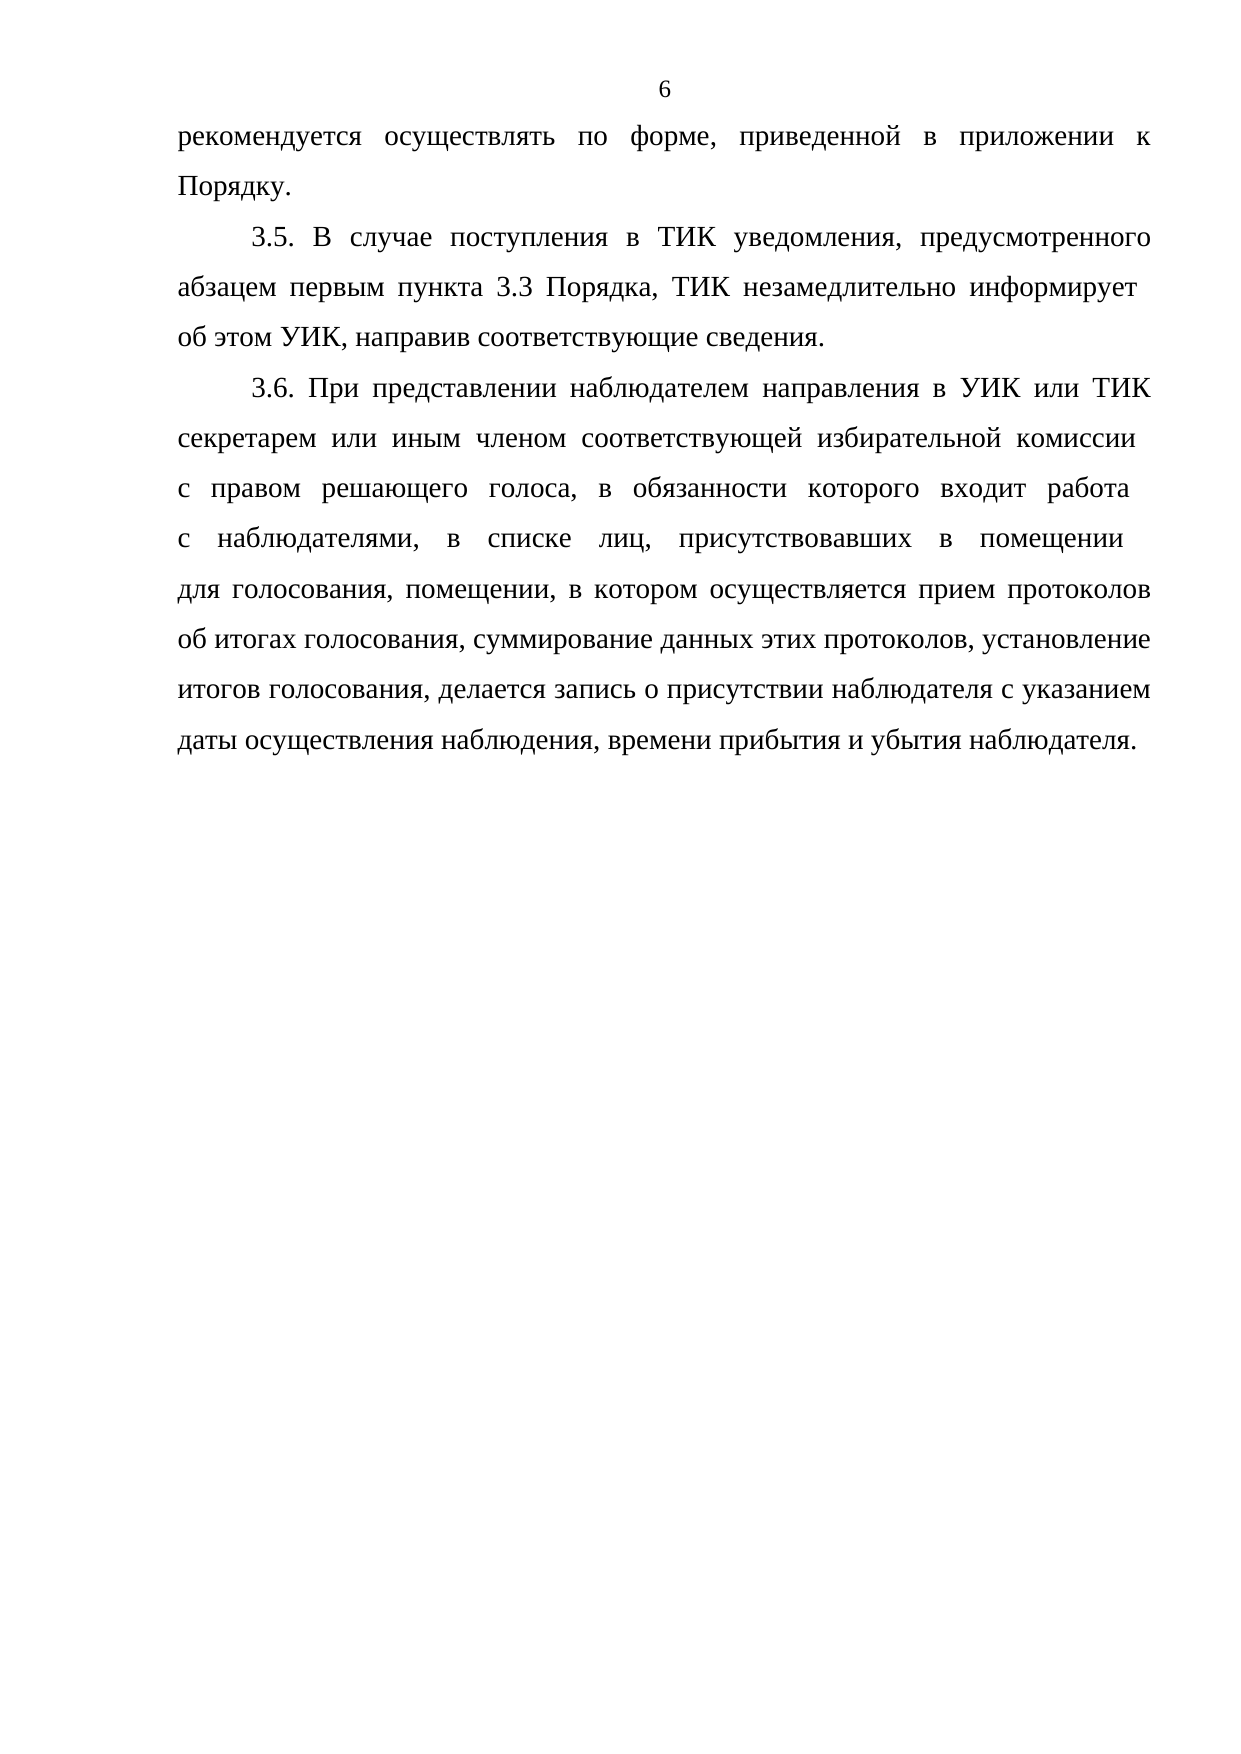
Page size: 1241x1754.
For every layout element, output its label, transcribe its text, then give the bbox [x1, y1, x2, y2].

text 3.6. При представлении наблюдателем направления в УИК или ТИК секретарем или иным членом соответствующей избирательной комиссии с правом решающего голоса, в обязанности которого входит работа с наблюдателями, в списке лиц, присутствовавших в помещении для голосования, помещении, в котором осуществляется прием протоколов об итогах голосования, суммирование данных этих протоколов, установление итогов голосования, делается запись о присутствии наблюдателя с указанием даты осуществления наблюдения, времени прибытия и убытия наблюдателя. [177, 370, 1152, 755]
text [177, 118, 1152, 202]
text 3.5. В случае поступления в ТИК уведомления, предусмотренного абзацем первым пункта 3.3 Порядка, ТИК незамедлительно информирует об этом УИК, направив соответствующие сведения. [177, 219, 1152, 353]
